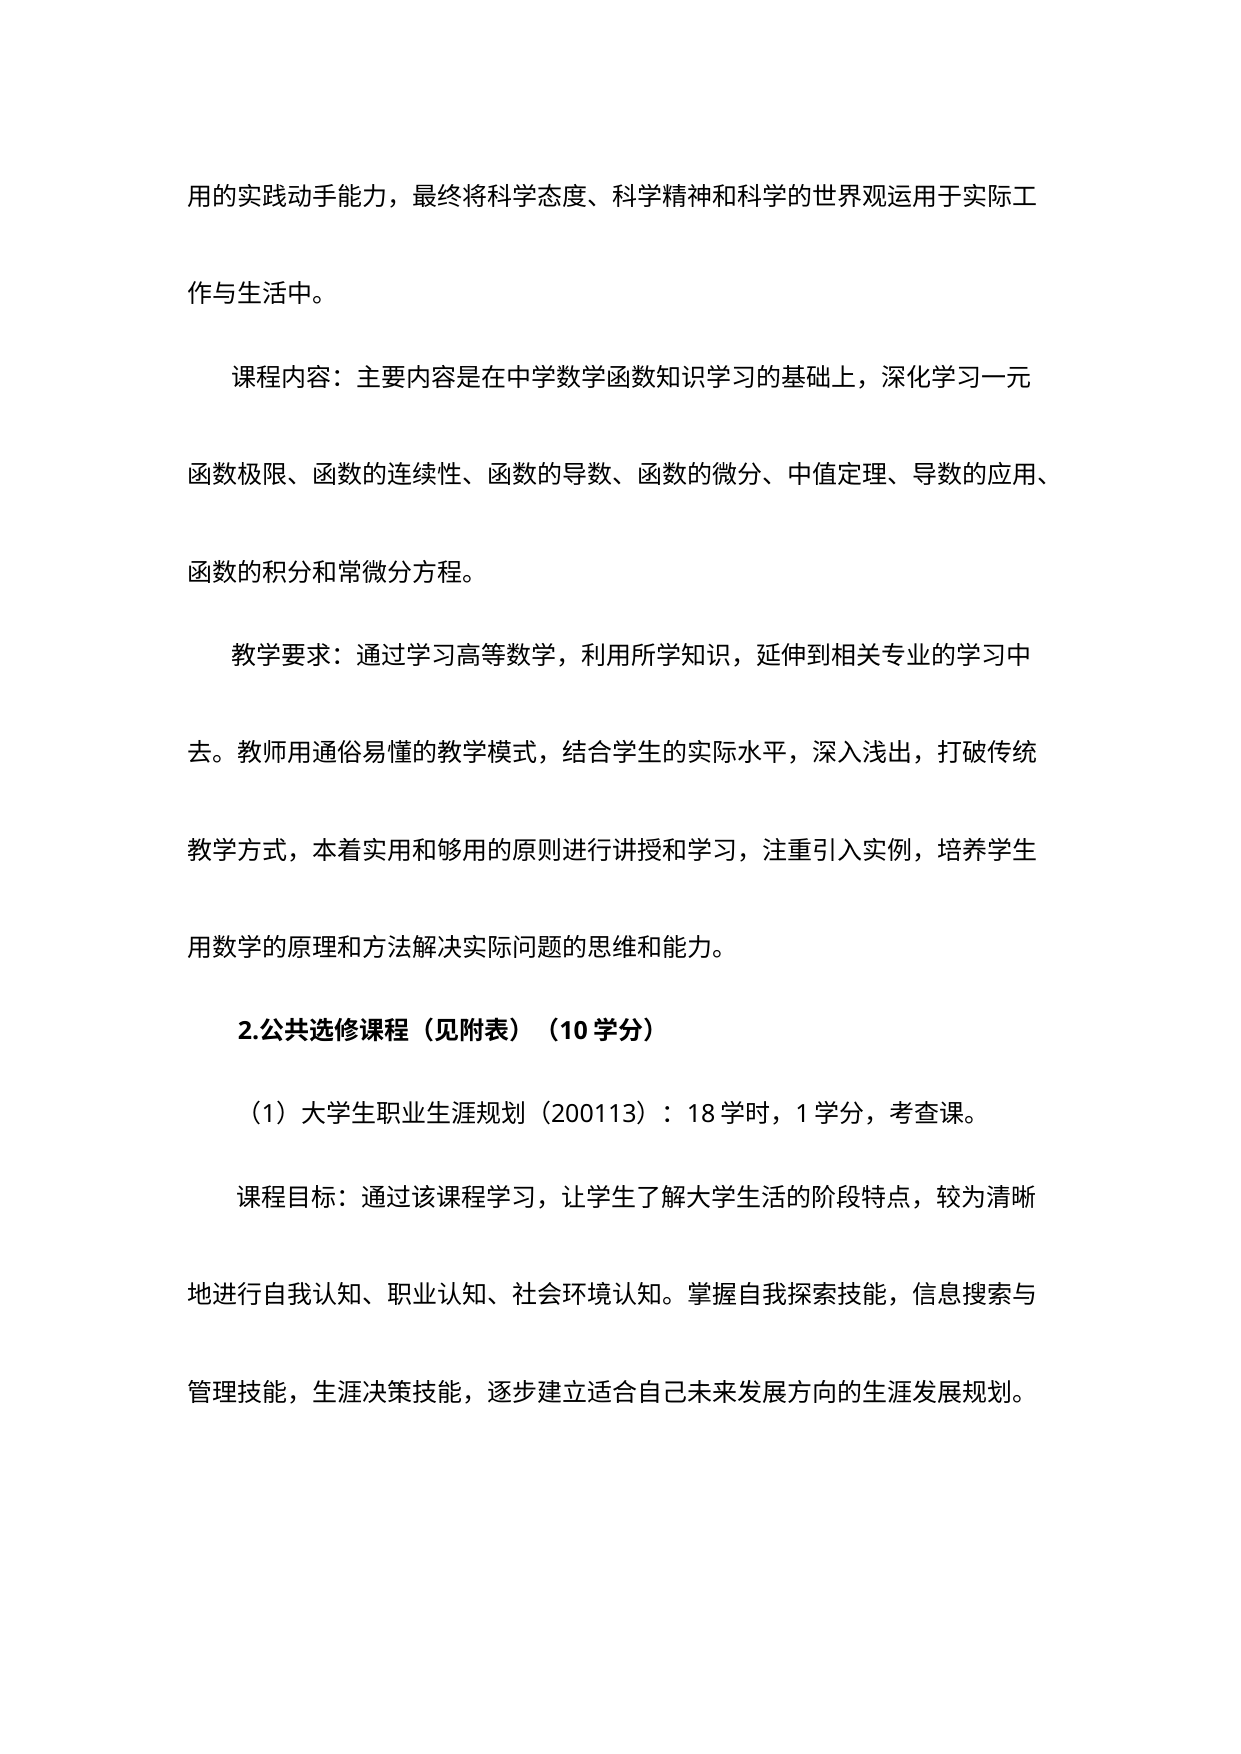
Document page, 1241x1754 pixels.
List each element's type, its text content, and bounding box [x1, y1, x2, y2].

text （1）大学生职业生涯规划（200113）：18学时，1学分，考查课。 [187, 1079, 1053, 1144]
text 教学要求：通过学习高等数学，利用所学知识，延伸到相关专业的学习中去。教师用通俗易懂的教学模式，结合学生的实际水平，深入浅出，打破传统教学方式，本着实用和够用的原则进行讲授和学习，注重引入实例，培养学生用数学的原理和方法解决实际问题的思维和能力。 [187, 621, 1053, 978]
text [187, 162, 1053, 324]
text 2.公共选修课程（见附表）（10学分） [238, 996, 1053, 1061]
text 课程目标：通过该课程学习，让学生了解大学生活的阶段特点，较为清晰地进行自我认知、职业认知、社会环境认知。掌握自我探索技能，信息搜索与管理技能，生涯决策技能，逐步建立适合自己未来发展方向的生涯发展规划。 [187, 1163, 1053, 1423]
text 课程内容：主要内容是在中学数学函数知识学习的基础上，深化学习一元函数极限、函数的连续性、函数的导数、函数的微分、中值定理、导数的应用、函数的积分和常微分方程。 [187, 343, 1053, 603]
